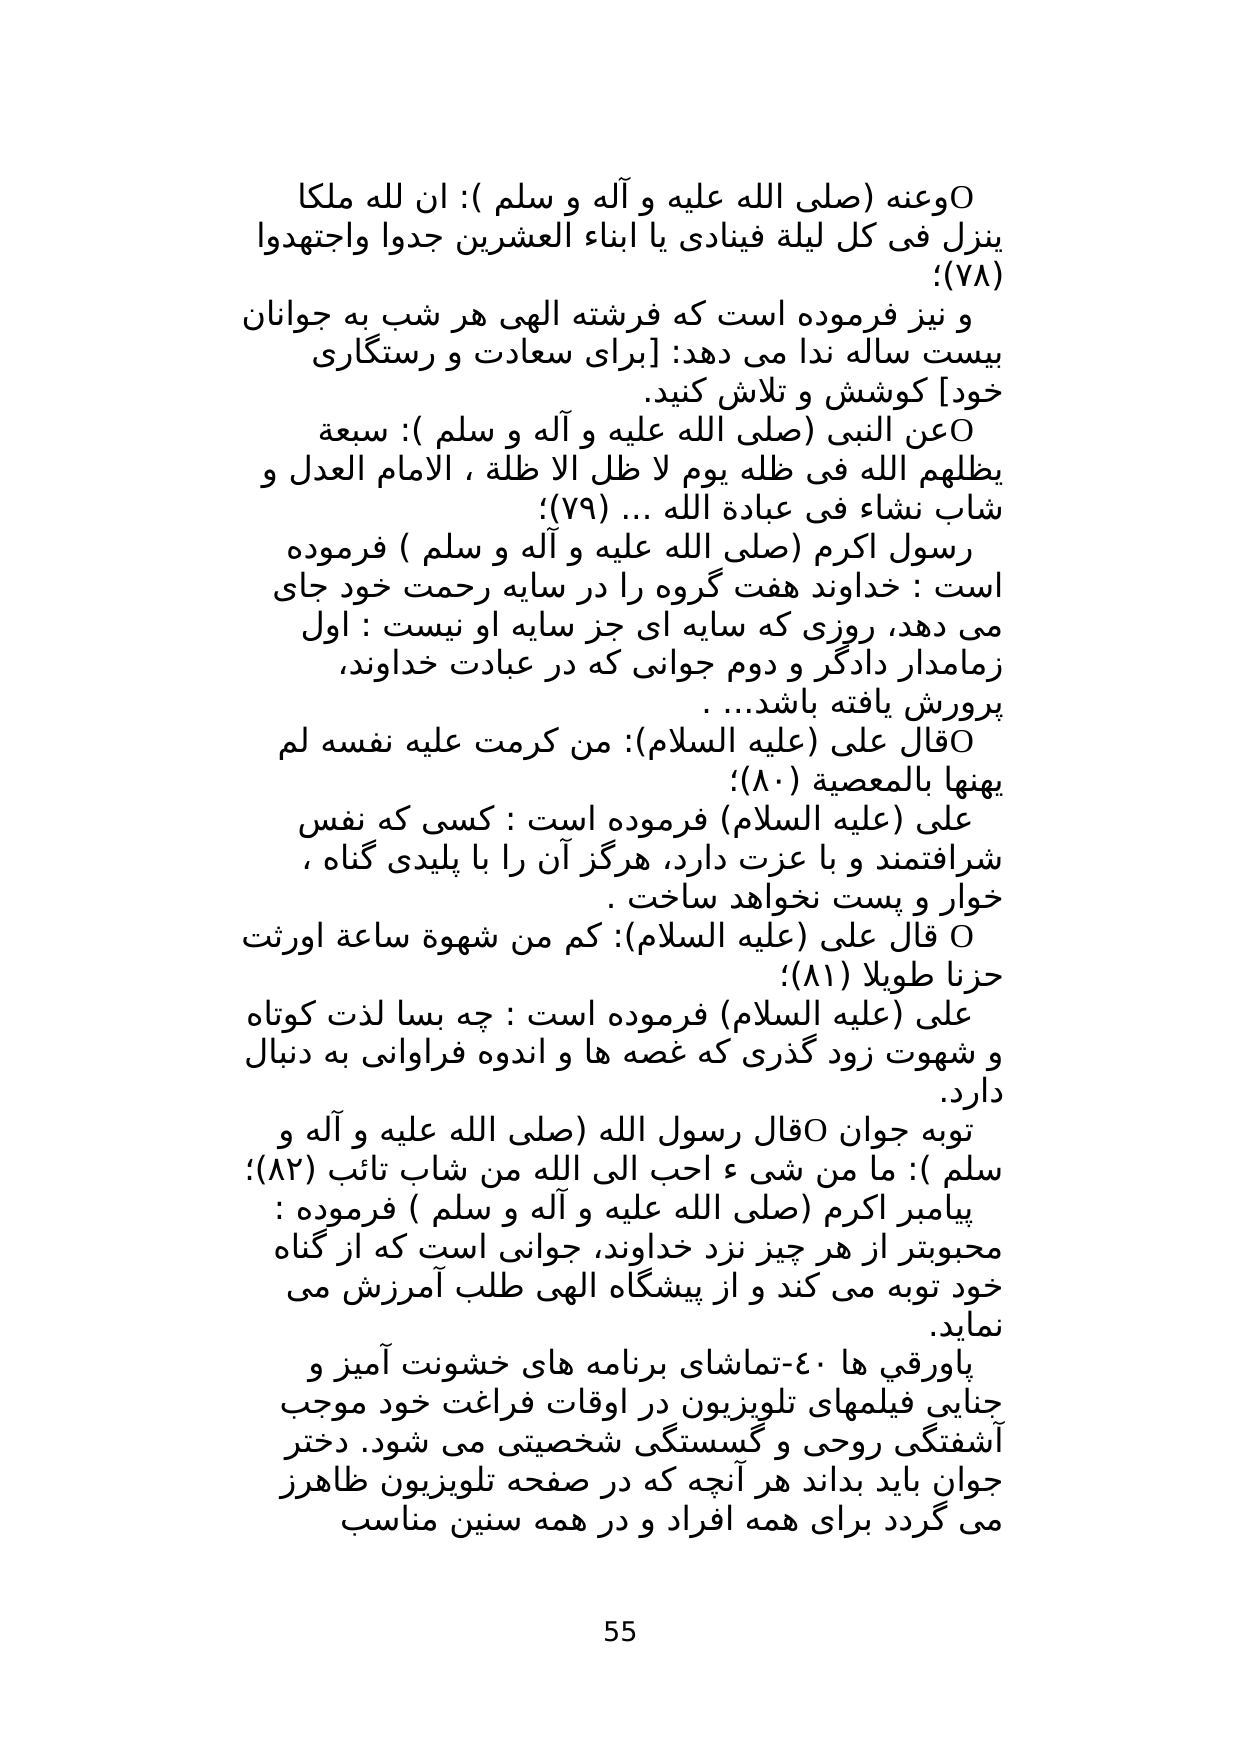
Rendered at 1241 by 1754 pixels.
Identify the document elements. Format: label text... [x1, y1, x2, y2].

text Oقال على (عليه السلام): من كرمت عليه نفسه لم يهنها بالمعصية (٨٠)؛ [236, 722, 1004, 799]
text على (عليه السلام) فرموده است : كسى كه نفس شرافتمند و با عزت دارد، هرگز آن را با پليدى گناه ، خوار و پست نخواهد ساخت . [236, 799, 1004, 916]
text پيامبر اكرم (صلى الله عليه و آله و سلم ) فرموده : محبوبتر از هر چيز نزد خداوند، جوانى است كه از گناه خود توبه مى كند و از پيشگاه الهى طلب آمرزش مى نمايد. [236, 1188, 1004, 1344]
text Oوعنه (صلى الله عليه و آله و سلم ): ان لله ملكا ينزل فى كل ليلة فينادى يا ابناء العشرين جدوا واجتهدوا (٧٨)؛ [236, 177, 1004, 294]
text Oعن النبى (صلى الله عليه و آله و سلم ): سبعة يظلهم الله فى ظله يوم لا ظل الا ظلة ، الامام العدل و شاب نشاء فى عبادة الله ... (٧٩)؛ [236, 411, 1004, 527]
text رسول اكرم (صلى الله عليه و آله و سلم ) فرموده است : خداوند هفت گروه را در سايه رحمت خود جاى مى دهد، روزى كه سايه اى جز سايه او نيست : اول زمامدار دادگر و دوم جوانى كه در عبادت خداوند، پرورش يافته باشد... . [236, 527, 1004, 722]
text و نيز فرموده است كه فرشته الهى هر شب به جوانان بيست ساله ندا مى دهد: [براى سعادت و رستگارى خود] كوشش و تلاش كنيد. [236, 294, 1004, 411]
text على (عليه السلام) فرموده است : چه بسا لذت كوتاه و شهوت زود گذرى كه غصه ها و اندوه فراوانى به دنبال دارد. [236, 994, 1004, 1111]
text توبه جوان Oقال رسول الله (صلى الله عليه و آله و سلم ): ما من شى ء احب الى الله من شاب تائب (٨٢)؛ [236, 1111, 1004, 1188]
text O قال على (عليه السلام): كم من شهوة ساعة اورثت حزنا طويلا (٨١)؛ [236, 916, 1004, 994]
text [236, 1344, 1004, 1538]
